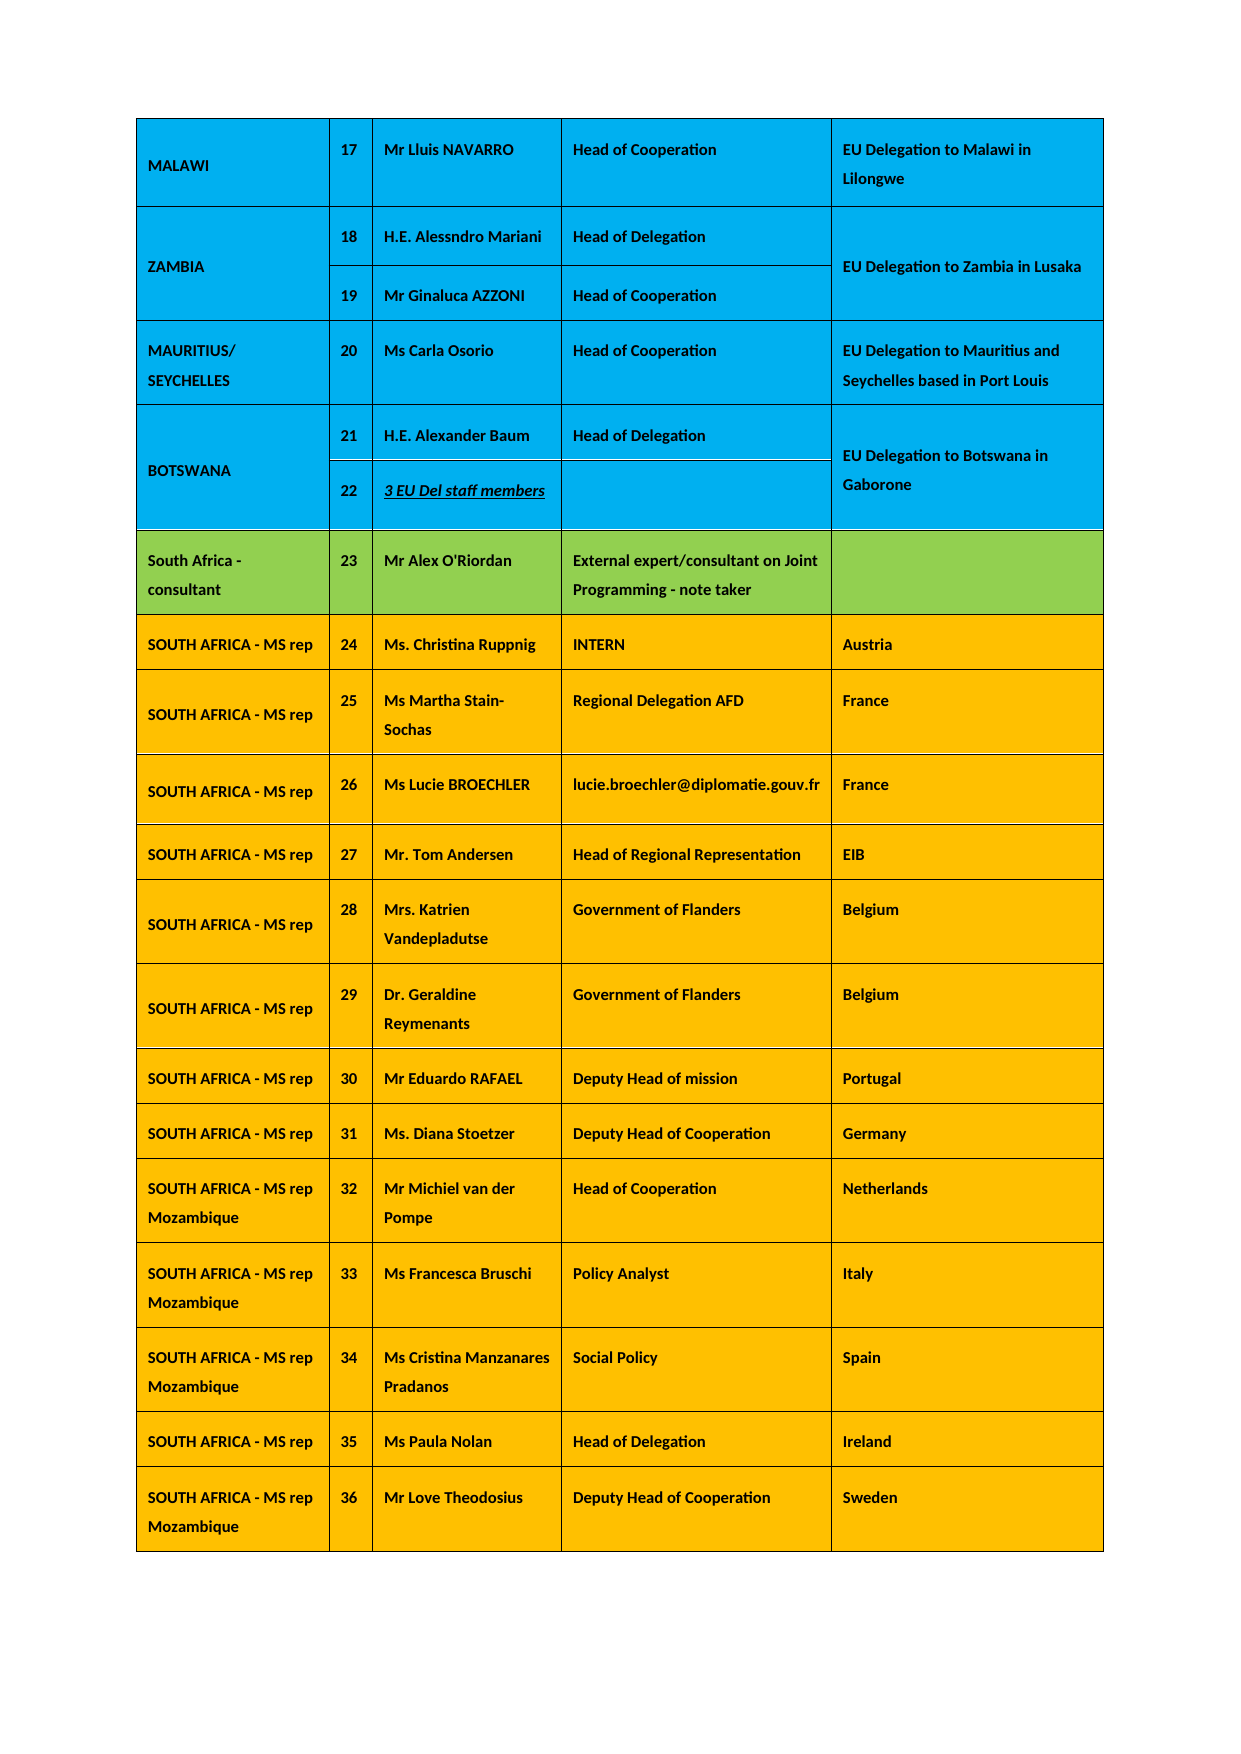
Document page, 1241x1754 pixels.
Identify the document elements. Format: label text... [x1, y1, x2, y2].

table_cell Ms Cristina Manzanares Pradanos [373, 1328, 561, 1411]
table_cell ZAMBIA [137, 207, 329, 320]
table_cell Ms Martha Stain-Sochas [373, 670, 561, 753]
table_cell Ms. Christina Ruppnig [373, 615, 561, 669]
table_cell Belgium [832, 880, 1103, 963]
table_cell EU Delegation to Mauritius and Seychelles based in Port Louis [832, 321, 1103, 404]
table_cell Ms Lucie BROECHLER [373, 755, 561, 823]
table_cell Head of Regional Representation [562, 825, 831, 879]
table_cell EU Delegation to Zambia in Lusaka [832, 207, 1103, 320]
table_cell [562, 461, 831, 529]
table_cell [832, 531, 1103, 614]
table_cell Ms Paula Nolan [373, 1412, 561, 1466]
table_cell External expert/consultant on Joint Programming - note taker [562, 531, 831, 614]
table_cell SOUTH AFRICA - MS rep Mozambique [137, 1328, 329, 1411]
table_cell Belgium [832, 964, 1103, 1047]
table_cell Policy Analyst [562, 1243, 831, 1327]
table_cell SOUTH AFRICA - MS rep [137, 825, 329, 879]
table_cell 28 [330, 880, 372, 963]
table_cell SOUTH AFRICA - MS rep [137, 1104, 329, 1158]
table_cell SOUTH AFRICA - MS rep [137, 964, 329, 1047]
table_cell Ms Carla Osorio [373, 321, 561, 404]
table_cell 20 [330, 321, 372, 404]
table_cell Deputy Head of Cooperation [562, 1104, 831, 1158]
table_cell 24 [330, 615, 372, 669]
table_cell 32 [330, 1159, 372, 1242]
table_cell INTERN [562, 615, 831, 669]
table_cell EU Delegation to Botswana in Gaborone [832, 405, 1103, 529]
table_cell Mr Eduardo RAFAEL [373, 1049, 561, 1103]
table_cell Head of Cooperation [562, 321, 831, 404]
table_cell SOUTH AFRICA - MS rep Mozambique [137, 1467, 329, 1551]
table_cell 25 [330, 670, 372, 753]
table_cell Deputy Head of Cooperation [562, 1467, 831, 1551]
table_cell EU Delegation to Malawi in Lilongwe [832, 119, 1103, 206]
table_cell Portugal [832, 1049, 1103, 1103]
table_cell Regional Delegation AFD [562, 670, 831, 753]
table_cell Deputy Head of mission [562, 1049, 831, 1103]
table_cell Sweden [832, 1467, 1103, 1551]
table_cell South Africa - consultant [137, 531, 329, 614]
table_cell 29 [330, 964, 372, 1047]
table_cell SOUTH AFRICA - MS rep Mozambique [137, 1243, 329, 1327]
table_cell Ms Francesca Bruschi [373, 1243, 561, 1327]
table_cell Head of Delegation [562, 1412, 831, 1466]
table_cell Germany [832, 1104, 1103, 1158]
table_cell BOTSWANA [137, 405, 329, 529]
table_cell France [832, 670, 1103, 753]
table_cell Italy [832, 1243, 1103, 1327]
table_cell 18 [330, 207, 372, 265]
table_cell Ireland [832, 1412, 1103, 1466]
table_cell 35 [330, 1412, 372, 1466]
table_cell Mr Michiel van der Pompe [373, 1159, 561, 1242]
table_cell 21 [330, 405, 372, 459]
table_cell SOUTH AFRICA - MS rep [137, 670, 329, 753]
table_cell 19 [330, 266, 372, 320]
table_cell SOUTH AFRICA - MS rep [137, 615, 329, 669]
table_cell SOUTH AFRICA - MS rep [137, 1412, 329, 1466]
table_cell Mr Lluis NAVARRO [373, 119, 561, 206]
table_cell EIB [832, 825, 1103, 879]
table_cell France [832, 755, 1103, 823]
table_cell 31 [330, 1104, 372, 1158]
table_cell Head of Cooperation [562, 1159, 831, 1242]
table_cell SOUTH AFRICA - MS rep [137, 1049, 329, 1103]
table_cell 22 [330, 461, 372, 529]
table_cell Head of Delegation [562, 405, 831, 459]
table_cell SOUTH AFRICA - MS rep [137, 755, 329, 823]
table_cell lucie.broechler@diplomatie.gouv.fr [562, 755, 831, 823]
table_cell Mr Love Theodosius [373, 1467, 561, 1551]
table_cell H.E. Alexander Baum [373, 405, 561, 459]
table_cell Austria [832, 615, 1103, 669]
table_cell Netherlands [832, 1159, 1103, 1242]
table_cell Dr. Geraldine Reymenants [373, 964, 561, 1047]
table_cell 33 [330, 1243, 372, 1327]
table_cell 36 [330, 1467, 372, 1551]
table_cell H.E. Alessndro Mariani [373, 207, 561, 265]
table_cell Ms. Diana Stoetzer [373, 1104, 561, 1158]
table_cell 26 [330, 755, 372, 823]
table_cell Spain [832, 1328, 1103, 1411]
table_cell Government of Flanders [562, 964, 831, 1047]
table_cell SOUTH AFRICA - MS rep [137, 880, 329, 963]
table_cell 17 [330, 119, 372, 206]
table_cell 30 [330, 1049, 372, 1103]
table_cell Mr. Tom Andersen [373, 825, 561, 879]
table_cell 34 [330, 1328, 372, 1411]
table_cell Mr Ginaluca AZZONI [373, 266, 561, 320]
table_cell Government of Flanders [562, 880, 831, 963]
table_cell MAURITIUS/SEYCHELLES [137, 321, 329, 404]
table_cell Head of Delegation [562, 207, 831, 265]
table_cell Social Policy [562, 1328, 831, 1411]
table_cell MALAWI [137, 119, 329, 206]
table_cell Mrs. Katrien Vandepladutse [373, 880, 561, 963]
table_cell Head of Cooperation [562, 119, 831, 206]
table_cell Head of Cooperation [562, 266, 831, 320]
table_cell 27 [330, 825, 372, 879]
table_cell Mr Alex O'Riordan [373, 531, 561, 614]
table_cell 23 [330, 531, 372, 614]
table_cell SOUTH AFRICA - MS rep Mozambique [137, 1159, 329, 1242]
table_cell 3 EU Del staff members [373, 461, 561, 529]
